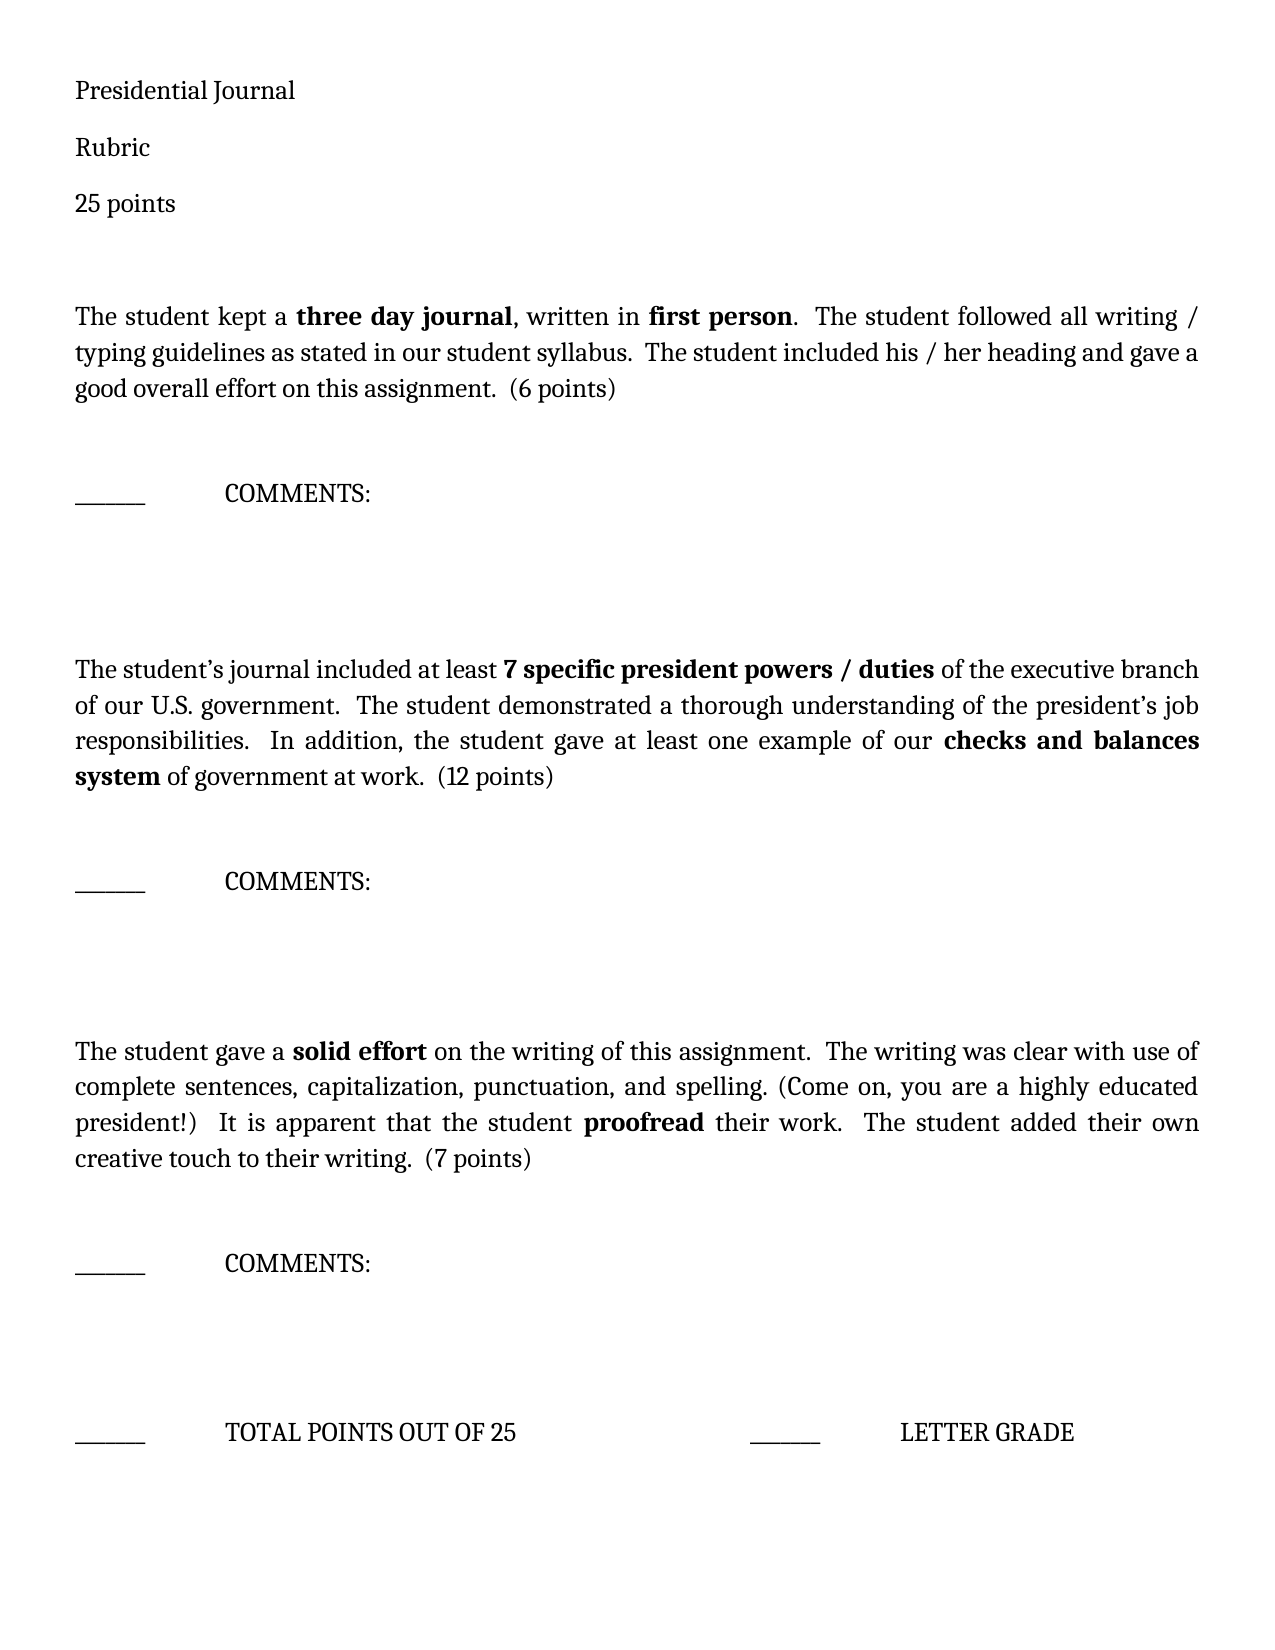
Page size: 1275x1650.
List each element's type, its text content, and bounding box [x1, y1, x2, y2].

text The student kept a three day journal, written in first person. The student followed all writing / typing guidelines as stated in our student syllabus. The student included his / her heading and gave a good overall effort on this assignment. (6 points) [75, 301, 1200, 404]
text _______ COMMENTS: [75, 866, 1200, 897]
text _______ TOTAL POINTS OUT OF 25 _______ LETTER GRADE [75, 1417, 1200, 1449]
text The student gave a solid effort on the writing of this assignment. The writing was clear with use of complete sentences, capitalization, punctuation, and spelling. (Come on, you are a highly educated president!) It is apparent that the student proofread their work. The student added their own creative touch to their writing. (7 points) [75, 1036, 1200, 1174]
text _______ COMMENTS: [75, 1248, 1200, 1279]
text _______ COMMENTS: [75, 478, 1200, 509]
text The student’s journal included at least 7 specific president powers / duties of the executive branch of our U.S. government. The student demonstrated a thorough understanding of the president’s job responsibilities. In addition, the student gave at least one example of our checks and balances system of government at work. (12 points) [75, 654, 1200, 792]
text 25 points [75, 188, 1200, 219]
text Rubric [75, 132, 1200, 163]
text Presidential Journal [75, 75, 1200, 106]
